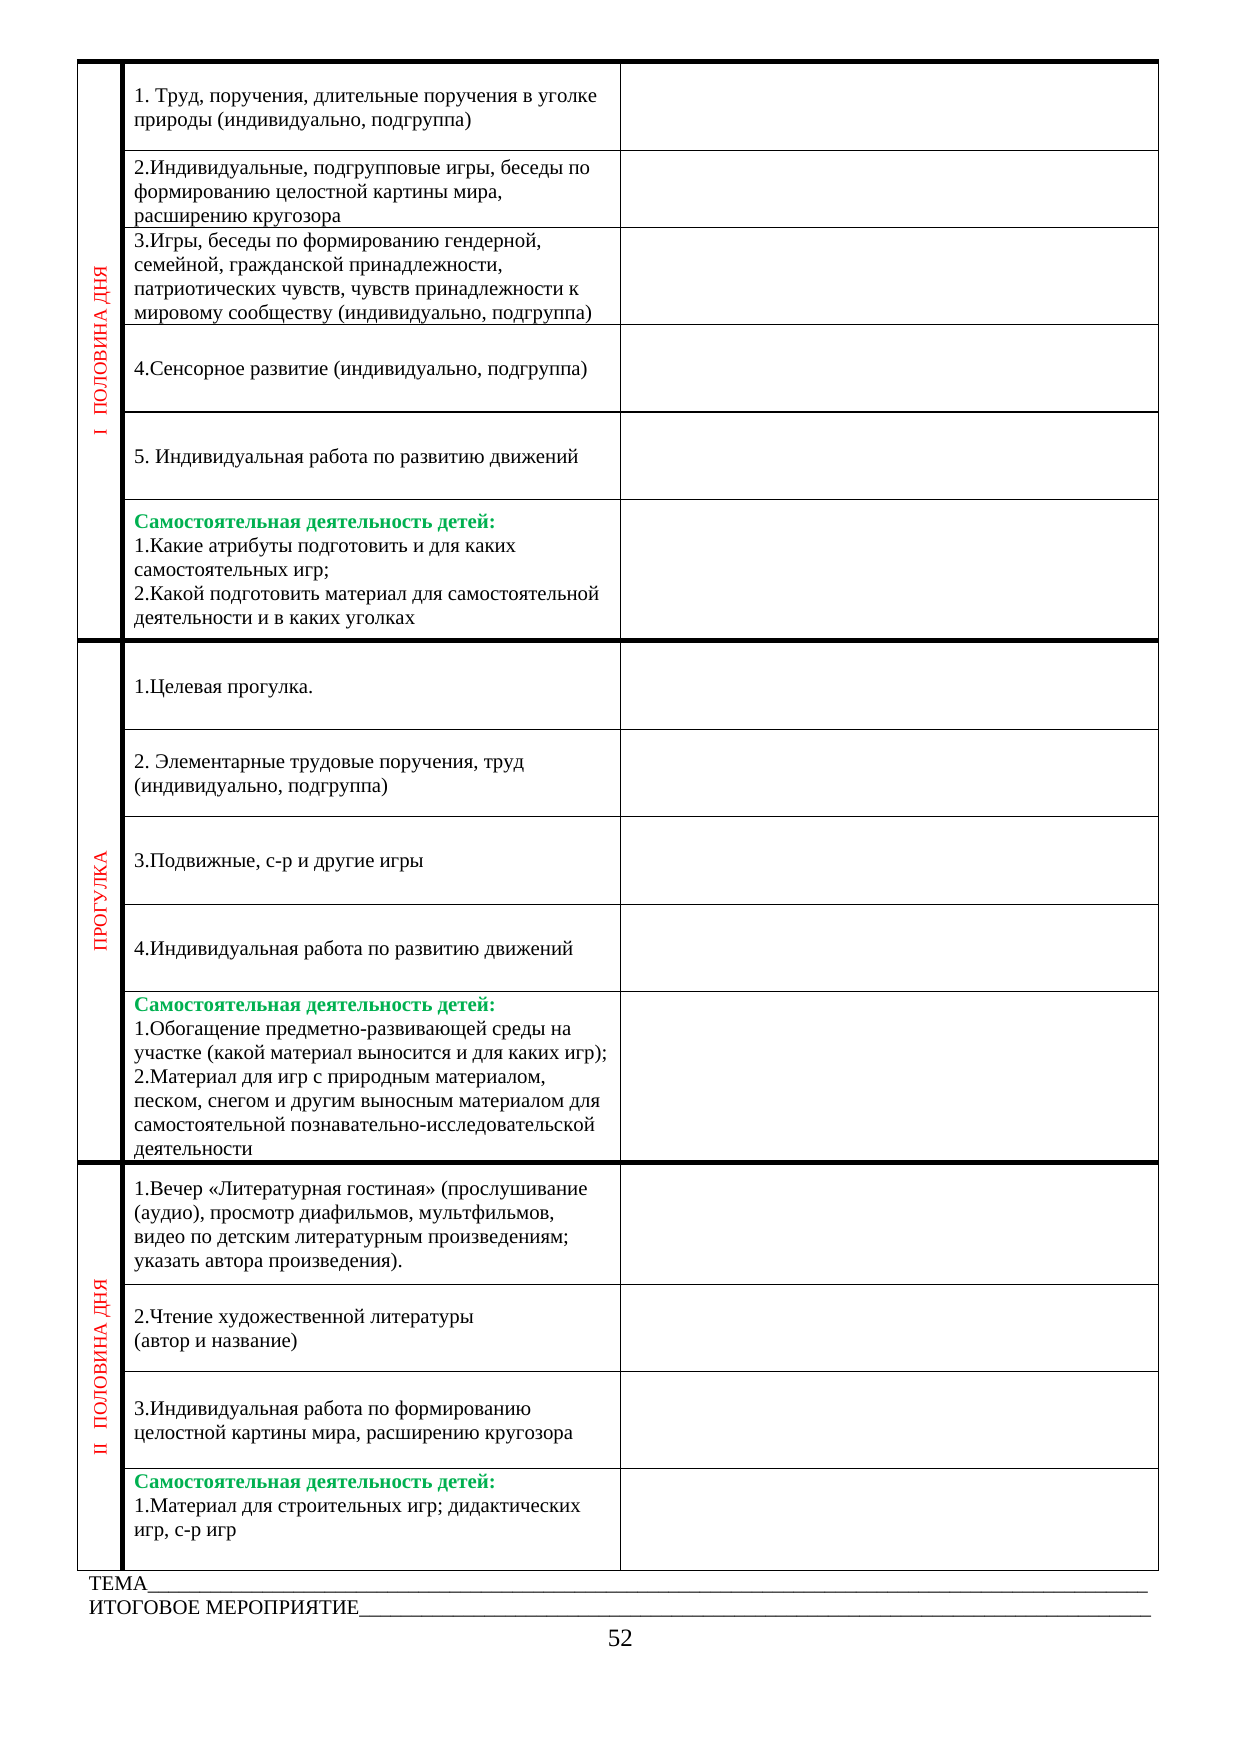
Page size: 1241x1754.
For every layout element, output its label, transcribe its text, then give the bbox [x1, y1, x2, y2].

table_cell 1.Вечер «Литературная гостиная» (прослушивание (аудио), просмотр диафильмов, мультфильмов, видео по детским литературным произведениям; указать автора произведения). [125, 1165, 620, 1284]
table_cell [621, 730, 1158, 816]
table_cell 3.Игры, беседы по формированию гендерной, семейной, гражданской принадлежности, патриотических чувств, чувств принадлежности к мировому сообществу (индивидуально, подгруппа) [125, 228, 620, 324]
table_cell [621, 992, 1158, 1160]
table_cell 2.Индивидуальные, подгрупповые игры, беседы по формированию целостной картины мира, расширению кругозора [125, 151, 620, 227]
table_cell [621, 905, 1158, 991]
table_cell [621, 151, 1158, 227]
table_cell [621, 1285, 1158, 1371]
table_header I ПОЛОВИНА ДНЯ [78, 64, 120, 638]
table_cell 5. Индивидуальная работа по развитию движений [125, 413, 620, 499]
table_header 1. Труд, поручения, длительные поручения в уголке природы (индивидуально, подгруппа) [125, 64, 620, 150]
text ИТОГОВОЕ МЕРОПРИЯТИЕ____________________________________________________________________________ [89, 1595, 1152, 1619]
table_cell 3.Подвижные, с-р и другие игры [125, 817, 620, 903]
table_cell [621, 817, 1158, 903]
table_cell 2. Элементарные трудовые поручения, труд (индивидуально, подгруппа) [125, 730, 620, 816]
table_cell 3.Индивидуальная работа по формированию целостной картины мира, расширению кругозора [125, 1372, 620, 1468]
table_cell [621, 1165, 1158, 1284]
table_cell II ПОЛОВИНА ДНЯ [78, 1165, 120, 1570]
table_cell Самостоятельная деятельность детей: 1.Материал для строительных игр; дидактических игр, с-р игр [125, 1469, 620, 1570]
table_cell [621, 1372, 1158, 1468]
table_cell [621, 1469, 1158, 1570]
table_cell 1.Целевая прогулка. [125, 643, 620, 729]
table_cell Самостоятельная деятельность детей: 1.Какие атрибуты подготовить и для каких самостоятельных игр; 2.Какой подготовить материал для самостоятельной деятельности и в каких уголках [125, 500, 620, 638]
text ТЕМА________________________________________________________________________________________________ [89, 1571, 1152, 1595]
table_cell [621, 325, 1158, 411]
table_cell [621, 500, 1158, 638]
table_cell 2.Чтение художественной литературы (автор и название) [125, 1285, 620, 1371]
table_cell 4.Сенсорное развитие (индивидуально, подгруппа) [125, 325, 620, 411]
table_cell [621, 413, 1158, 499]
table_cell 4.Индивидуальная работа по развитию движений [125, 905, 620, 991]
table_cell [621, 228, 1158, 324]
table_cell [621, 643, 1158, 729]
table_cell ПРОГУЛКА [78, 643, 120, 1160]
table_cell Самостоятельная деятельность детей: 1.Обогащение предметно-развивающей среды на участке (какой материал выносится и для каких игр); 2.Материал для игр с природным материалом, песком, снегом и другим выносным материалом для самостоятельной познавательно-исследовательской деятельности [125, 992, 620, 1160]
table_header [621, 64, 1158, 150]
